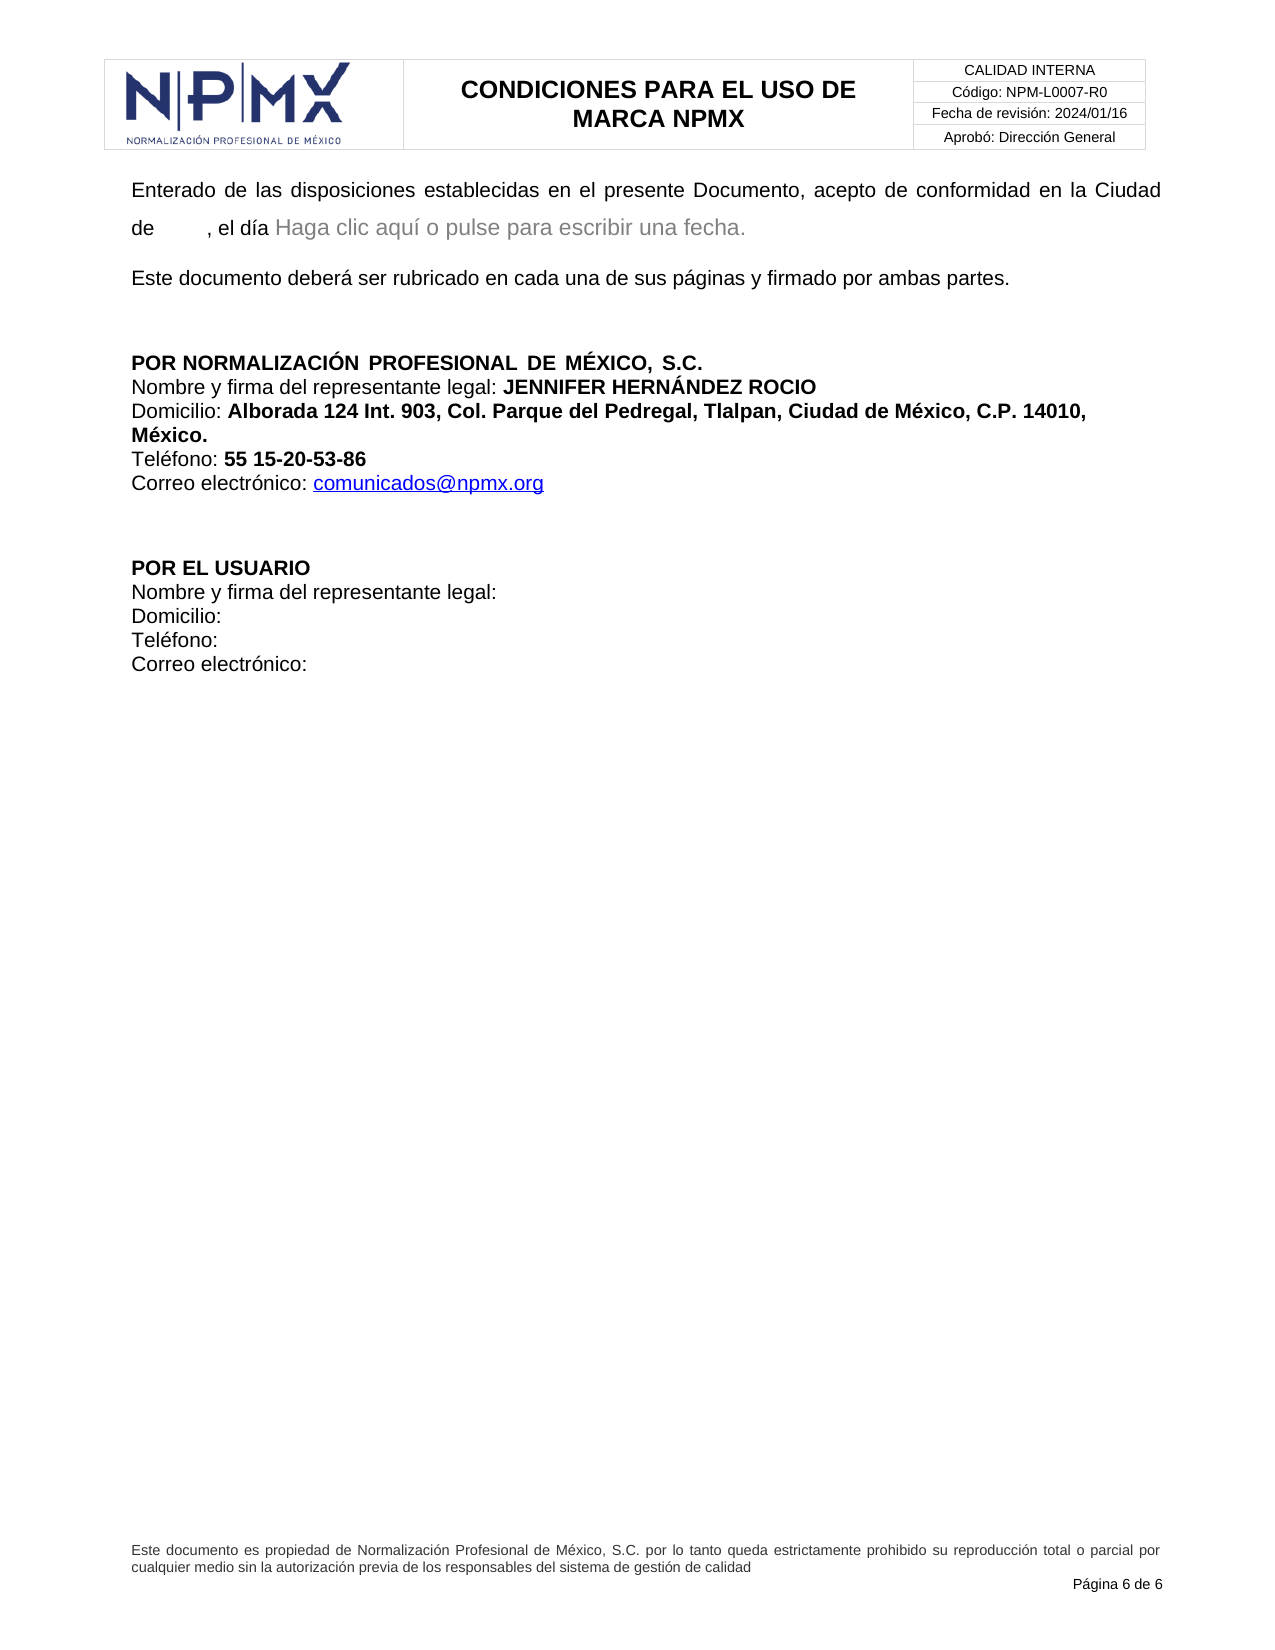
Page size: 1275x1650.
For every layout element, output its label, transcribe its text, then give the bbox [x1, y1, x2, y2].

text Enterado de las disposiciones establecidas en el presente Documento, acepto de conformidad en la Ciudad de , el día [131, 178, 1162, 241]
table_cell Domicilio: [120, 604, 1150, 628]
table_cell Correo electrónico: [120, 652, 1150, 676]
table_cell Domicilio: Alborada 124 Int. 903, Col. Parque del Pedregal, Tlalpan, Ciudad de México, C.P. 14010, México. [120, 399, 1150, 446]
table_cell Teléfono: [120, 628, 1150, 652]
table_header POR NORMALIZACIÓN PROFESIONAL DE MÉXICO, S.C. [120, 351, 1150, 374]
table_cell Nombre y firma del representante legal: JENNIFER HERNÁNDEZ ROCIO [120, 375, 1150, 398]
table_cell Correo electrónico: comunicados@npmx.org [120, 470, 1150, 507]
table_cell Teléfono: 55 15-20-53-86 [120, 446, 1150, 470]
text Este documento deberá ser rubricado en cada una de sus páginas y firmado por ambas partes. [131, 266, 1162, 290]
table_header POR EL USUARIO [120, 556, 1150, 580]
table_cell Nombre y firma del representante legal: [120, 580, 1150, 604]
picture [117, 61, 354, 147]
